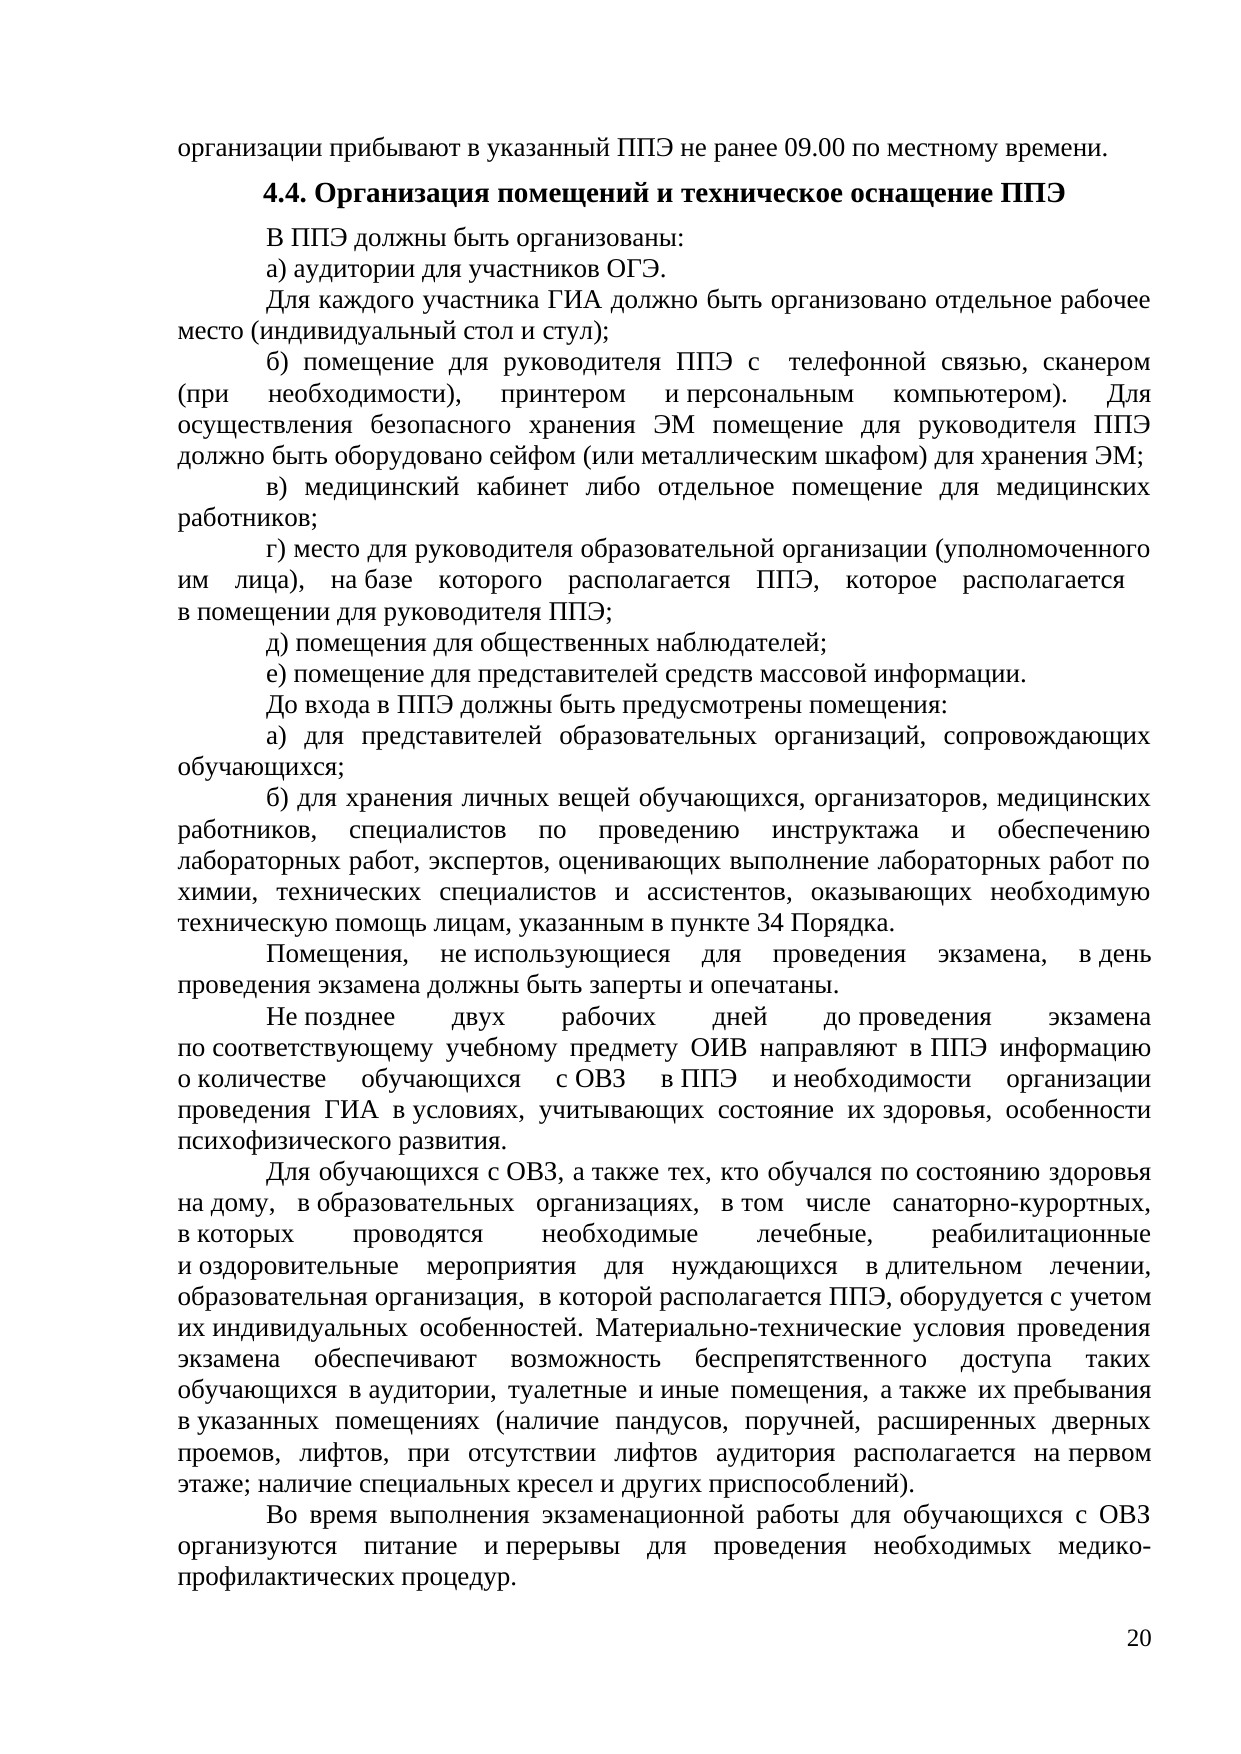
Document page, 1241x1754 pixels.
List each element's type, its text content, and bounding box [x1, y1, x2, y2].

text г) место для руководителя образовательной организации (уполномоченного им лица), на базе которого располагается ППЭ, которое располагается в помещении для руководителя ППЭ; [177, 532, 1152, 626]
text Для каждого участника ГИА должно быть организовано отдельное рабочее место (индивидуальный стол и стул); [177, 283, 1152, 346]
text Помещения, не использующиеся для проведения экзамена, в день проведения экзамена должны быть заперты и опечатаны. [177, 937, 1152, 999]
text Не позднее двух рабочих дней до проведения экзамена по соответствующему учебному предмету ОИВ направляют в ППЭ информацию о количестве обучающихся с ОВЗ в ППЭ и необходимости организации проведения ГИА в условиях, учитывающих состояние их здоровья, особенности психофизического развития. [177, 999, 1152, 1155]
text До входа в ППЭ должны быть предусмотрены помещения: [177, 688, 1152, 719]
text в) медицинский кабинет либо отдельное помещение для медицинских работников; [177, 470, 1152, 532]
subtitle 4.4. Организация помещений и техническое оснащение ППЭ [177, 175, 1152, 208]
text В ППЭ должны быть организованы: [177, 221, 1152, 252]
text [177, 131, 1152, 162]
text е) помещение для представителей средств массовой информации. [177, 657, 1152, 688]
text Для обучающихся с ОВЗ, а также тех, кто обучался по состоянию здоровья на дому, в образовательных организациях, в том числе санаторно-курортных, в которых проводятся необходимые лечебные, реабилитационные и оздоровительные мероприятия для нуждающихся в длительном лечении, образовательная организация, в которой располагается ППЭ, оборудуется с учетом их индивидуальных особенностей. Материально-технические условия проведения экзамена обеспечивают возможность беспрепятственного доступа таких обучающихся в аудитории, туалетные и иные помещения, а также их пребывания в указанных помещениях (наличие пандусов, поручней, расширенных дверных проемов, лифтов, при отсутствии лифтов аудитория располагается на первом этаже; наличие специальных кресел и других приспособлений). [177, 1155, 1152, 1498]
text а) для представителей образовательных организаций, сопровождающих обучающихся; [177, 719, 1152, 782]
text Во время выполнения экзаменационной работы для обучающихся с ОВЗ организуются питание и перерывы для проведения необходимых медико-профилактических процедур. [177, 1498, 1152, 1591]
text а) аудитории для участников ОГЭ. [177, 252, 1152, 283]
text б) помещение для руководителя ППЭ с телефонной связью, сканером (при необходимости), принтером и персональным компьютером). Для осуществления безопасного хранения ЭМ помещение для руководителя ППЭ должно быть оборудовано сейфом (или металлическим шкафом) для хранения ЭМ; [177, 346, 1152, 470]
text б) для хранения личных вещей обучающихся, организаторов, медицинских работников, специалистов по проведению инструктажа и обеспечению лабораторных работ, экспертов, оценивающих выполнение лабораторных работ по химии, технических специалистов и ассистентов, оказывающих необходимую техническую помощь лицам, указанным в пункте 34 Порядка. [177, 782, 1152, 937]
text д) помещения для общественных наблюдателей; [177, 626, 1152, 657]
